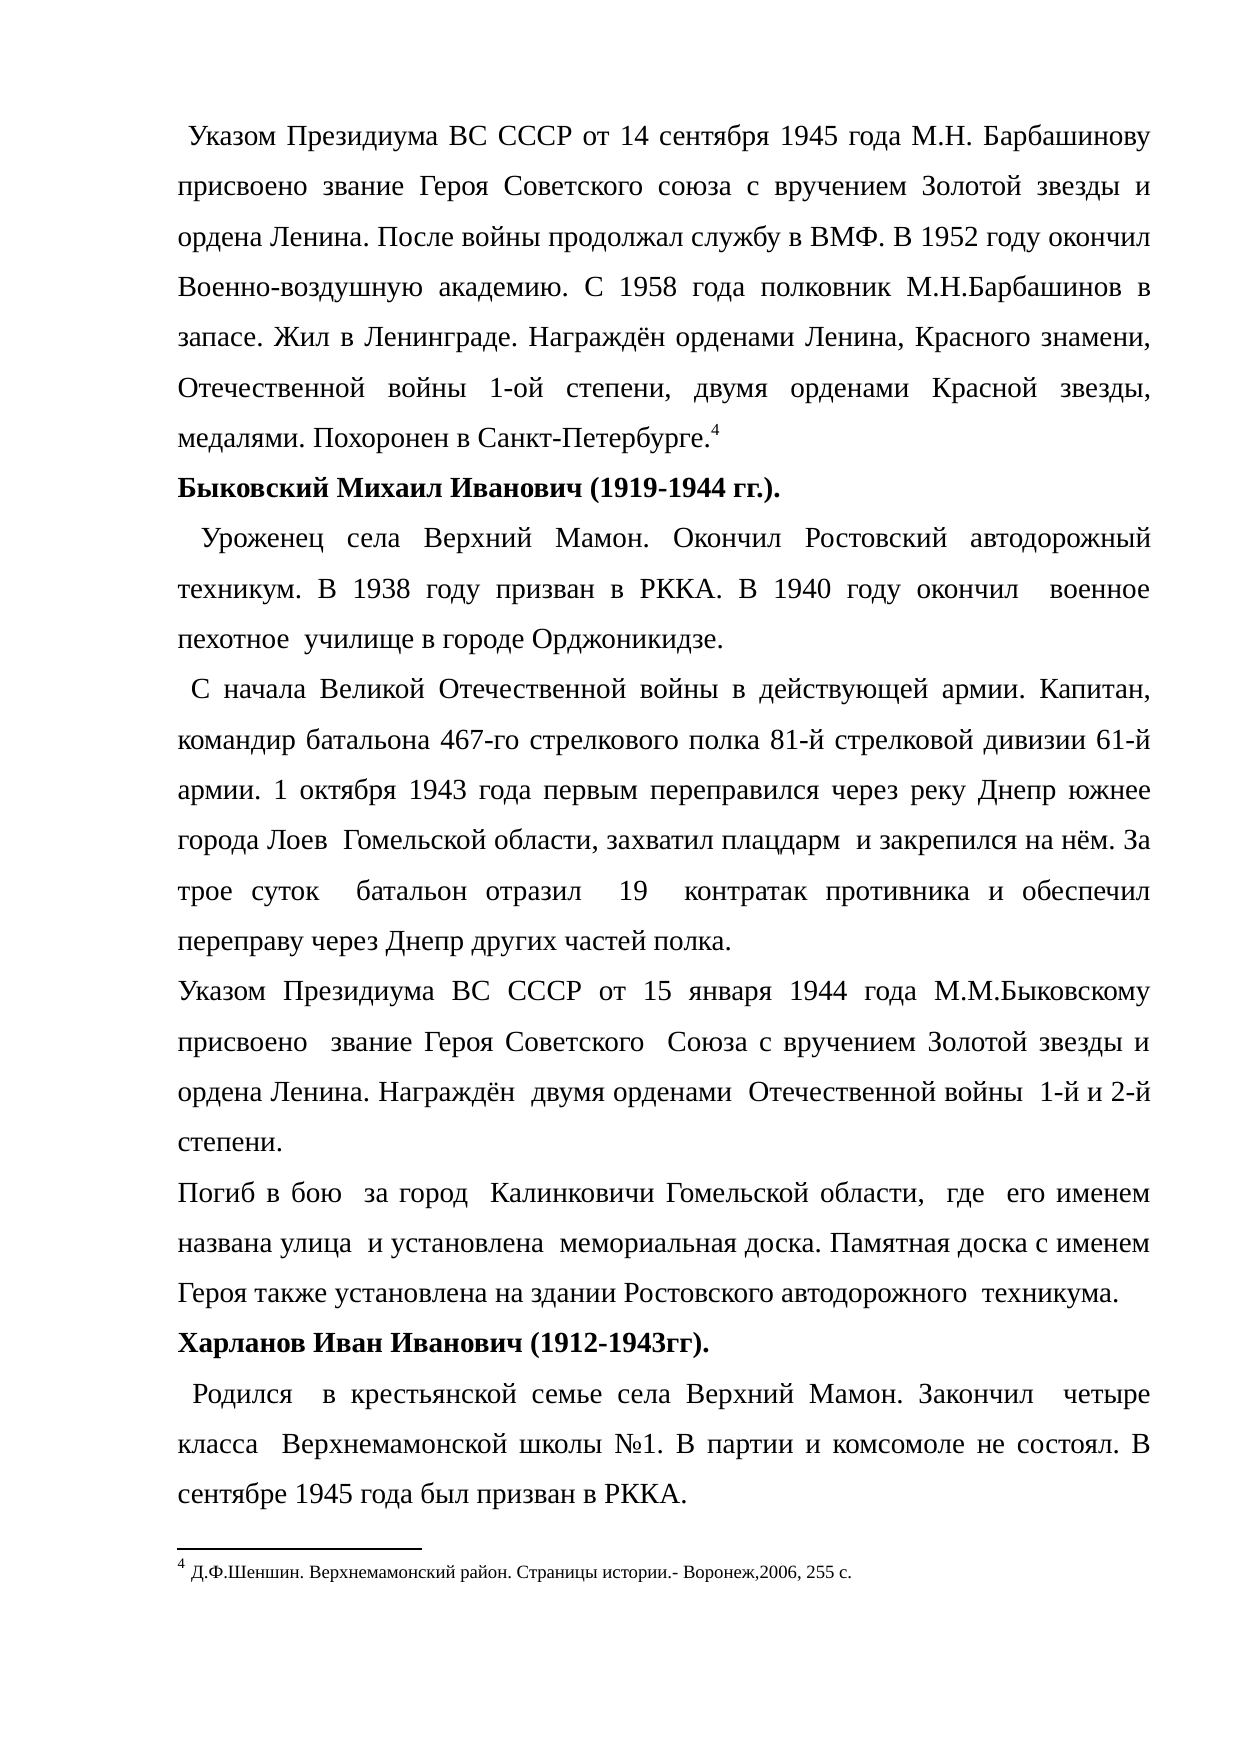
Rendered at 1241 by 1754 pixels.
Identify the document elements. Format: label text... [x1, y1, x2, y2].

text Указом Президиума ВС СССР от 15 января 1944 года М.М.Быковскому присвоено звание Героя Советского Союза с вручением Золотой звезды и ордена Ленина. Награждён двумя орденами Отечественной войны 1-й и 2-й степени. [177, 973, 1152, 1158]
text Харланов Иван Иванович (1912-1943гг). [177, 1326, 1152, 1359]
text Родился в крестьянской семье села Верхний Мамон. Закончил четыре класса Верхнемамонской школы №1. В партии и комсомоле не состоял. В сентябре 1945 года был призван в РККА. [177, 1376, 1152, 1510]
text Быковский Михаил Иванович (1919-1944 гг.). [177, 470, 1152, 504]
text Уроженец села Верхний Мамон. Окончил Ростовский автодорожный техникум. В 1938 году призван в РККА. В 1940 году окончил военное пехотное училище в городе Орджоникидзе. [177, 521, 1152, 655]
text Погиб в бою за город Калинковичи Гомельской области, где его именем названа улица и установлена мемориальная доска. Памятная доска с именем Героя также установлена на здании Ростовского автодорожного техникума. [177, 1175, 1152, 1309]
text С начала Великой Отечественной войны в действующей армии. Капитан, командир батальона 467-го стрелкового полка 81-й стрелковой дивизии 61-й армии. 1 октября 1943 года первым переправился через реку Днепр южнее города Лоев Гомельской области, захватил плацдарм и закрепился на нём. За трое суток батальон отразил 19 контратак противника и обеспечил переправу через Днепр других частей полка. [177, 672, 1152, 957]
text Указом Президиума ВС СССР от 14 сентября 1945 года М.Н. Барбашинову присвоено звание Героя Советского союза с вручением Золотой звезды и ордена Ленина. После войны продолжал службу в ВМФ. В 1952 году окончил Военно-воздушную академию. С 1958 года полковник М.Н.Барбашинов в запасе. Жил в Ленинграде. Награждён орденами Ленина, Красного знамени, Отечественной войны 1-ой степени, двумя орденами Красной звезды, медалями. Похоронен в Санкт-Петербурге. [177, 118, 1152, 453]
